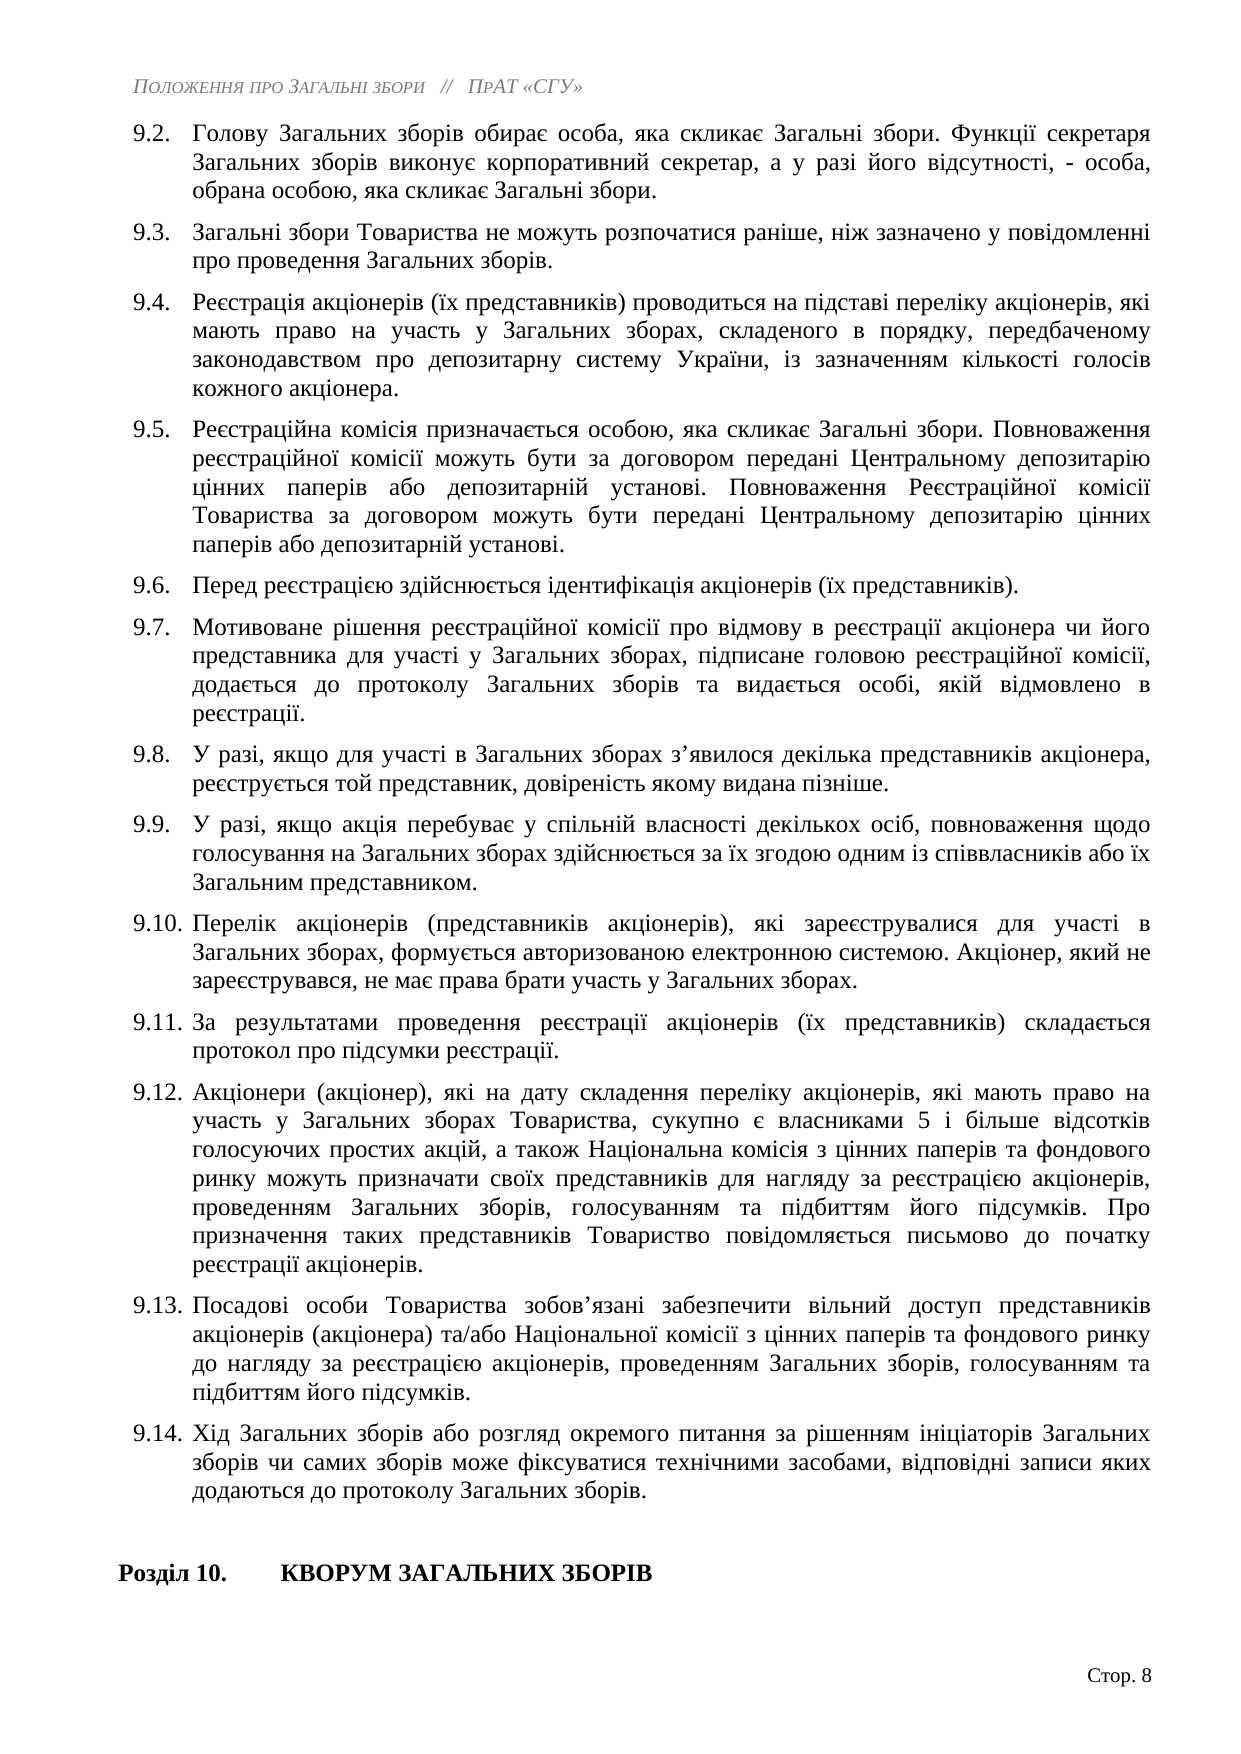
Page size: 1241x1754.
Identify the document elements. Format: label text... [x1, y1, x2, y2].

list У разі, якщо акція перебуває у спільній власності декількох осіб, повноваження щодо голосування на Загальних зборах здійснюється за їх згодою одним із співвласників або їх Загальним представником. [133, 809, 1152, 896]
list Акціонери (акціонер), які на дату складення переліку акціонерів, які мають право на участь у Загальних зборах Товариства, сукупно є власниками 5 і більше відсотків голосуючих простих акцій, а також Національна комісія з цінних паперів та фондового ринку можуть призначати своїх представників для нагляду за реєстрацією акціонерів, проведенням Загальних зборів, голосуванням та підбиттям його підсумків. Про призначення таких представників Товариство повідомляється письмово до початку реєстрації акціонерів. [133, 1077, 1152, 1278]
list Хід Загальних зборів або розгляд окремого питання за рішенням ініціаторів Загальних зборів чи самих зборів може фіксуватися технічними засобами, відповідні записи яких додаються до протоколу Загальних зборів. [133, 1418, 1152, 1504]
list Посадові особи Товариства зобов’язані забезпечити вільний доступ представників акціонерів (акціонера) та/або Національної комісії з цінних паперів та фондового ринку до нагляду за реєстрацією акціонерів, проведенням Загальних зборів, голосуванням та підбиттям його підсумків. [133, 1291, 1152, 1406]
list Реєстраційна комісія призначається особою, яка скликає Загальні збори. Повноваження реєстраційної комісії можуть бути за договором передані Центральному депозитарію цінних паперів або депозитарній установі. Повноваження Реєстраційної комісії Товариства за договором можуть бути передані Центральному депозитарію цінних паперів або депозитарній установі. [133, 414, 1152, 558]
list КВОРУМ ЗАГАЛЬНИХ ЗБОРІВ [118, 1558, 1152, 1587]
list Реєстрація акціонерів (їх представників) проводиться на підставі переліку акціонерів, які мають право на участь у Загальних зборах, складеного в порядку, передбаченому законодавством про депозитарну систему України, із зазначенням кількості голосів кожного акціонера. [133, 287, 1152, 402]
list Перед реєстрацією здійснюється ідентифікація акціонерів (їх представників). [133, 571, 1152, 599]
list Голову Загальних зборів обирає особа, яка скликає Загальні збори. Функції секретаря Загальних зборів виконує корпоративний секретар, а у разі його відсутності, - особа, обрана особою, яка скликає Загальні збори. [133, 118, 1152, 204]
list Мотивоване рішення реєстраційної комісії про відмову в реєстрації акціонера чи його представника для участі у Загальних зборах, підписане головою реєстраційної комісії, додається до протоколу Загальних зборів та видається особі, якій відмовлено в реєстрації. [133, 612, 1152, 727]
list Загальні збори Товариства не можуть розпочатися раніше, ніж зазначено у повідомленні про проведення Загальних зборів. [133, 217, 1152, 274]
list Перелік акціонерів (представників акціонерів), які зареєструвалися для участі в Загальних зборах, формується авторизованою електронною системою. Акціонер, який не зареєструвався, не має права брати участь у Загальних зборах. [133, 908, 1152, 994]
list За результатами проведення реєстрації акціонерів (їх представників) складається протокол про підсумки реєстрації. [133, 1007, 1152, 1064]
list У разі, якщо для участі в Загальних зборах з’явилося декілька представників акціонера, реєструється той представник, довіреність якому видана пізніше. [133, 739, 1152, 797]
